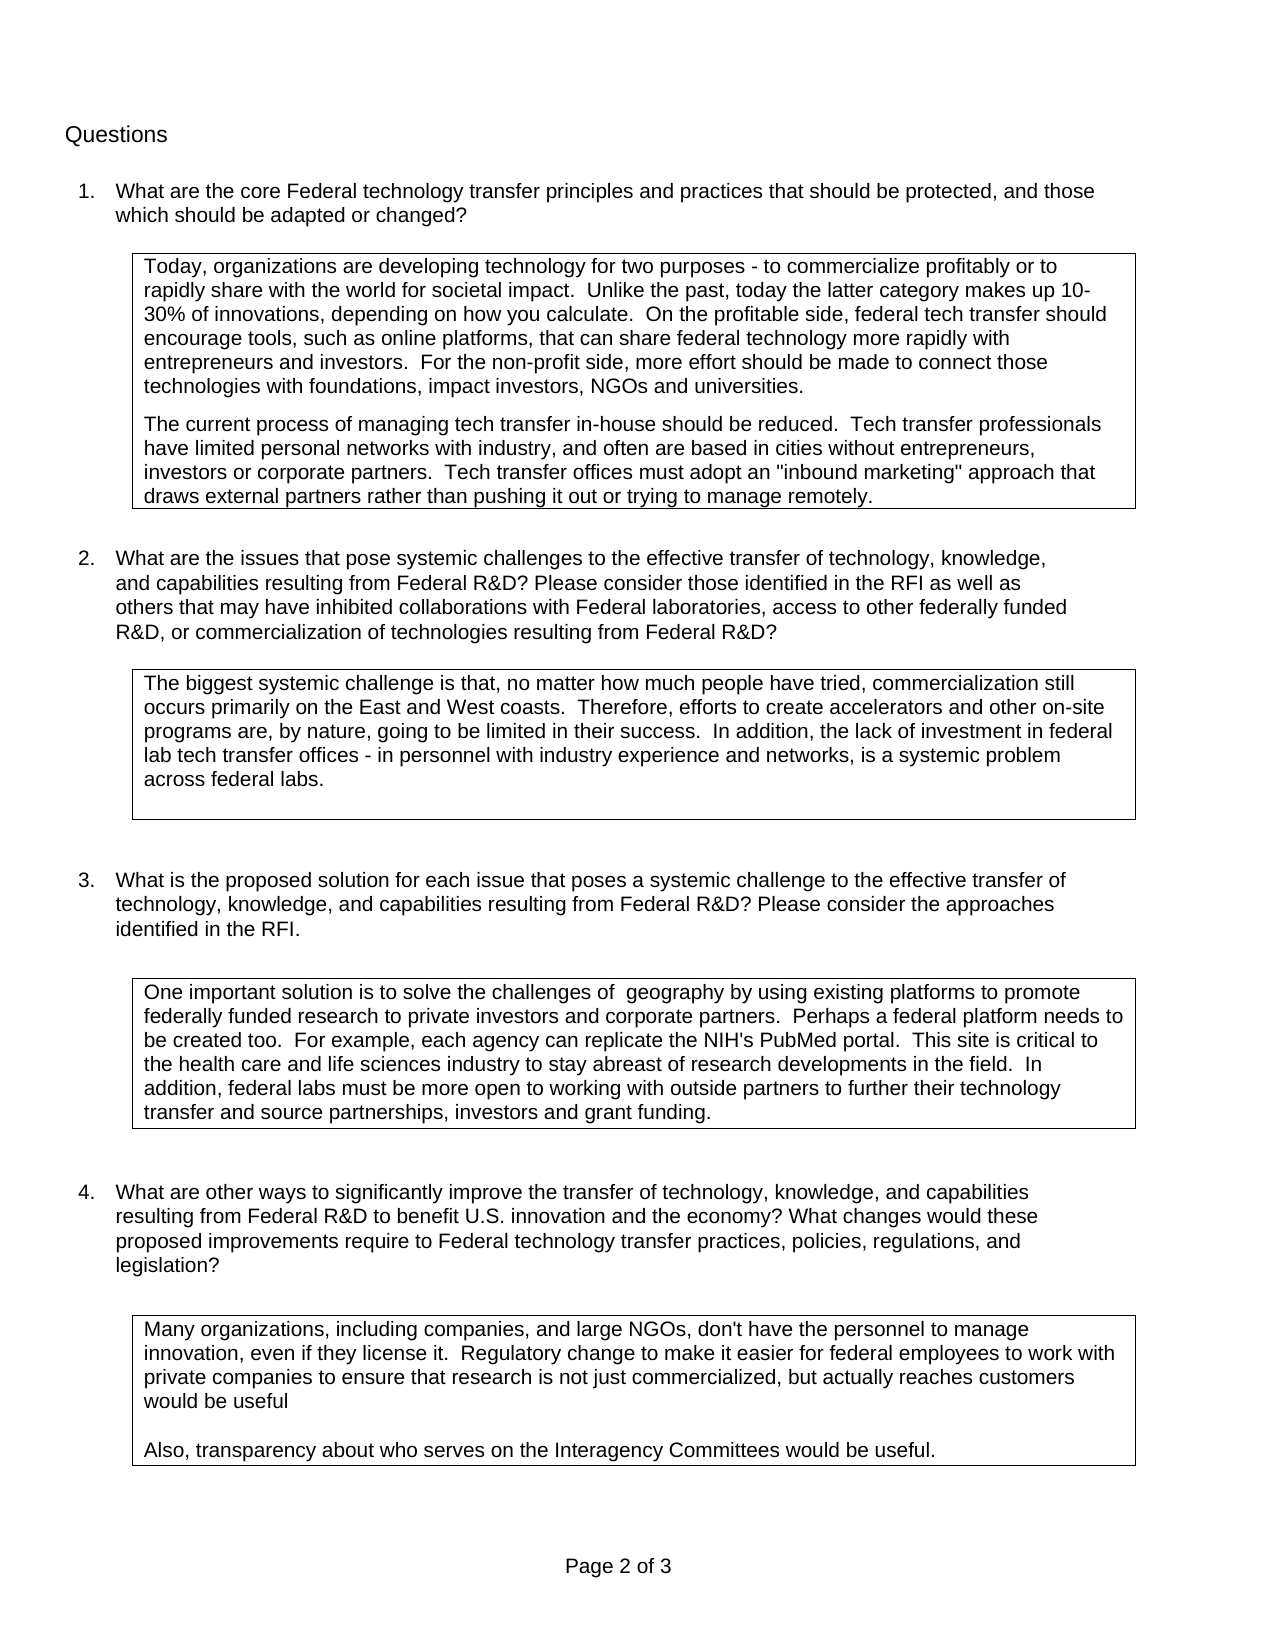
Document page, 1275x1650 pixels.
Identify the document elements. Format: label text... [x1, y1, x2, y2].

table_header Today, organizations are developing technology for two purposes - to commercialize profitably or to rapidly share with the world for societal impact. Unlike the past, today the latter category makes up 10-30% of innovations, depending on how you calculate. On the profitable side, federal tech transfer should encourage tools, such as online platforms, that can share federal technology more rapidly with entrepreneurs and investors. For the non-profit side, more effort should be made to connect those technologies with foundations, impact investors, NGOs and universities. The current process of managing tech transfer in-house should be reduced. Tech transfer professionals have limited personal networks with industry, and often are based in cities without entrepreneurs, investors or corporate partners. Tech transfer offices must adopt an "inbound marketing" approach that draws external partners rather than pushing it out or trying to manage remotely. [133, 254, 1135, 508]
table_header One important solution is to solve the challenges of geography by using existing platforms to promote federally funded research to private investors and corporate partners. Perhaps a federal platform needs to be created too. For example, each agency can replicate the NIH's PubMed portal. This site is critical to the health care and life sciences industry to stay abreast of research developments in the field. In addition, federal labs must be more open to working with outside partners to further their technology transfer and source partnerships, investors and grant funding. [133, 979, 1135, 1128]
list What are the issues that pose systemic challenges to the effective transfer of technology, knowledge, and capabilities resulting from Federal R&D? Please consider those identified in the RFI as well as others that may have inhibited collaborations with Federal laboratories, access to other federally funded R&D, or commercialization of technologies resulting from Federal R&D? [78, 546, 1083, 644]
table_header The biggest systemic challenge is that, no matter how much people have tried, commercialization still occurs primarily on the East and West coasts. Therefore, efforts to create accelerators and other on-site programs are, by nature, going to be limited in their success. In addition, the lack of investment in federal lab tech transfer offices - in personnel with industry experience and networks, is a systemic problem across federal labs. [133, 670, 1135, 819]
list What are other ways to significantly improve the transfer of technology, knowledge, and capabilities resulting from Federal R&D to benefit U.S. innovation and the economy? What changes would these proposed improvements require to Federal technology transfer practices, policies, regulations, and legislation? [78, 1179, 1073, 1277]
text Questions [64, 121, 1171, 147]
list What is the proposed solution for each issue that poses a systemic challenge to the effective transfer of technology, knowledge, and capabilities resulting from Federal R&D? Please consider the approaches identified in the RFI. [78, 867, 1073, 941]
table_header Many organizations, including companies, and large NGOs, don't have the personnel to manage innovation, even if they license it. Regulatory change to make it easier for federal employees to work with private companies to ensure that research is not just commercialized, but actually reaches customers would be useful Also, transparency about who serves on the Interagency Committees would be useful. [133, 1316, 1135, 1465]
list What are the core Federal technology transfer principles and practices that should be protected, and those which should be adapted or changed? [78, 178, 1100, 227]
